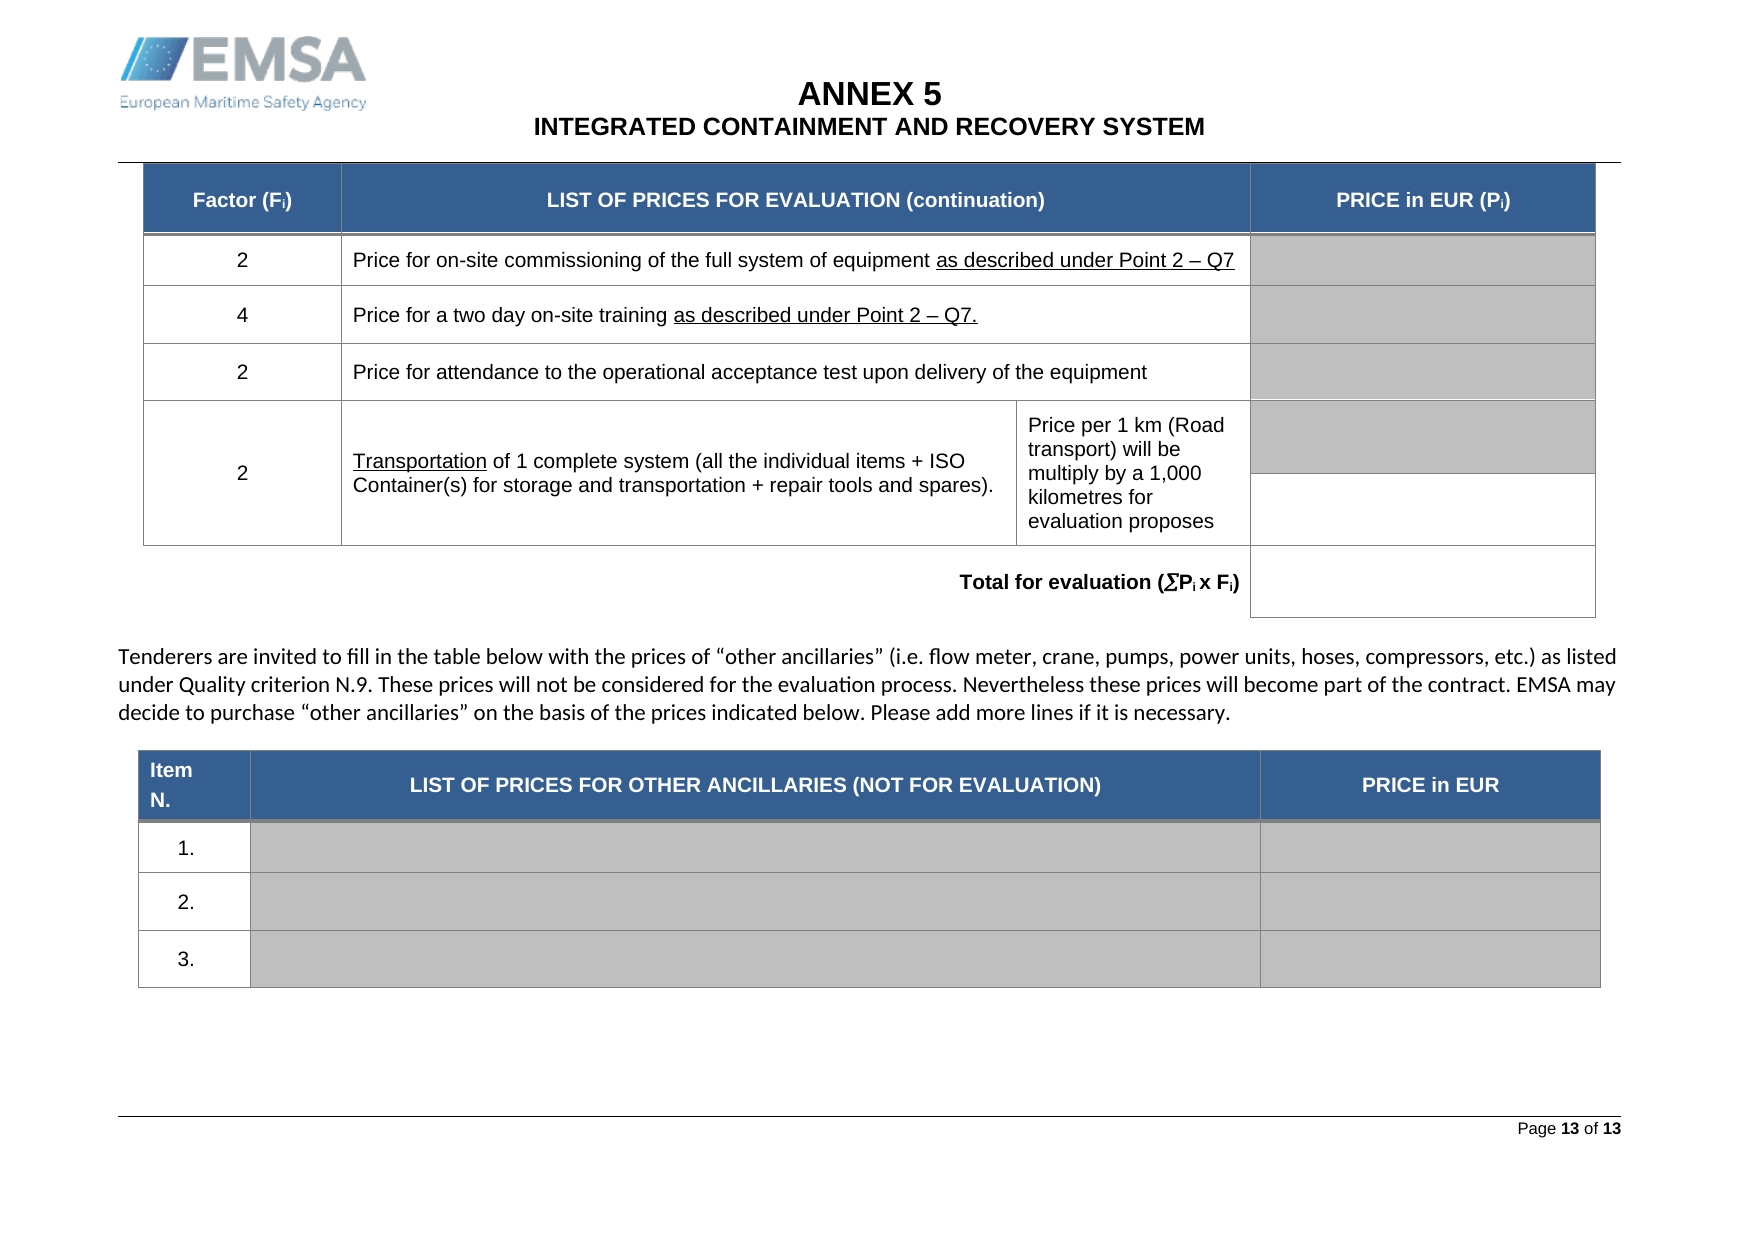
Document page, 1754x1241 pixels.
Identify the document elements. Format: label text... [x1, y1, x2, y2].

table_cell [1251, 474, 1595, 545]
text Tenderers are invited to fill in the table below with the prices of “other ancillaries” (i.e. flow meter, crane, pumps, power units, hoses, compressors, etc.) as listed under Quality criterion N.9. These prices will not be considered for the evaluation process. Nevertheless these prices will become part of the contract. EMSA may decide to purchase “other ancillaries” on the basis of the prices indicated below. Please add more lines if it is necessary. [118, 642, 1621, 726]
table_cell Price per 1 km (Road transport) will be multiply by a 1,000 kilometres for evaluation proposes [1017, 401, 1250, 545]
table_cell [1261, 873, 1600, 930]
table_cell [251, 931, 1260, 987]
table_cell [1261, 931, 1600, 987]
table_cell LIST OF PRICES FOR EVALUATION (continuation) [342, 164, 1250, 232]
table_cell [1251, 286, 1595, 343]
table_cell Total for evaluation (Pi x Fi) [143, 546, 1250, 617]
table_cell [139, 873, 250, 930]
table_header Item N. [139, 751, 250, 819]
table_cell [251, 873, 1260, 930]
table_cell [1251, 236, 1595, 285]
table_cell 2 [144, 401, 341, 545]
table_cell Transportation of 1 complete system (all the individual items + ISO Container(s) for storage and transportation + repair tools and spares). [342, 401, 1016, 545]
table_cell PRICE in EUR (Pi) [1251, 164, 1595, 232]
table_cell 2 [144, 344, 341, 399]
table_cell Factor (Fi) [144, 164, 341, 232]
table_cell Price for on-site commissioning of the full system of equipment as described under Point 2 – Q7 [342, 236, 1250, 285]
table_cell [1261, 823, 1600, 872]
table_cell [1251, 546, 1595, 617]
table_cell [1251, 344, 1595, 399]
table_cell [1251, 401, 1595, 473]
table_header PRICE in EUR [1261, 751, 1600, 819]
table_cell [139, 823, 250, 872]
table_cell [251, 823, 1260, 872]
table_cell 4 [144, 286, 341, 343]
table_cell [139, 931, 250, 987]
table_cell 2 [144, 236, 341, 285]
table_cell Price for a two day on-site training as described under Point 2 – Q7. [342, 286, 1250, 343]
picture [120, 36, 367, 111]
table_cell Price for attendance to the operational acceptance test upon delivery of the equipment [342, 344, 1250, 399]
table_header LIST OF PRICES FOR OTHER ANCILLARIES (NOT FOR EVALUATION) [251, 751, 1260, 819]
